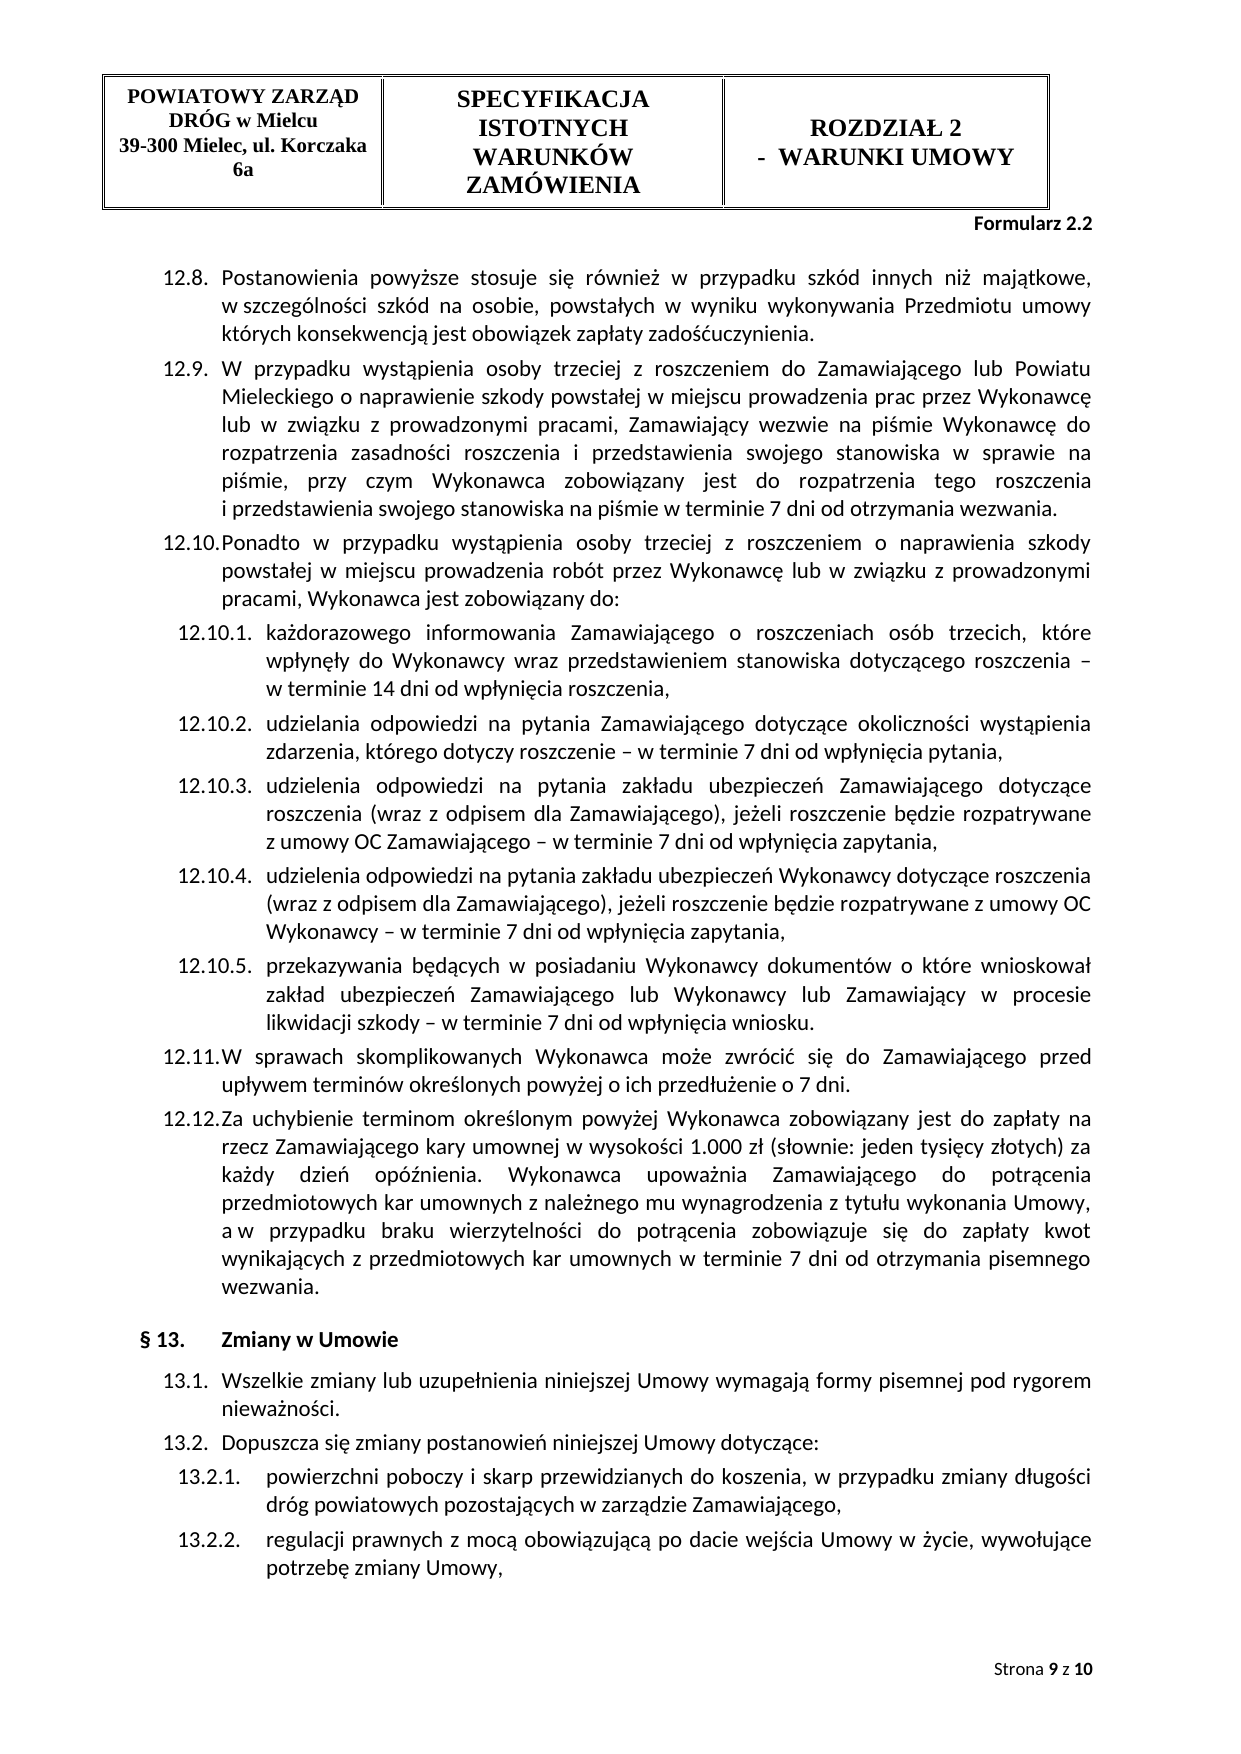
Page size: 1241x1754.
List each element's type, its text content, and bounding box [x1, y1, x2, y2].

subtitle udzielenia odpowiedzi na pytania zakładu ubezpieczeń Wykonawcy dotyczące roszczenia (wraz z odpisem dla Zamawiającego), jeżeli roszczenie będzie rozpatrywane z umowy OC Wykonawcy – w terminie 7 dni od wpłynięcia zapytania, [177, 861, 1093, 945]
subtitle powierzchni poboczy i skarp przewidzianych do koszenia, w przypadku zmiany długości dróg powiatowych pozostających w zarządzie Zamawiającego, [177, 1462, 1093, 1518]
subtitle regulacji prawnych z mocą obowiązującą po dacie wejścia Umowy w życie, wywołujące potrzebę zmiany Umowy, [177, 1525, 1093, 1581]
subtitle udzielania odpowiedzi na pytania Zamawiającego dotyczące okoliczności wystąpienia zdarzenia, którego dotyczy roszczenie – w terminie 7 dni od wpłynięcia pytania, [177, 709, 1093, 765]
subtitle udzielenia odpowiedzi na pytania zakładu ubezpieczeń Zamawiającego dotyczące roszczenia (wraz z odpisem dla Zamawiającego), jeżeli roszczenie będzie rozpatrywane z umowy OC Zamawiającego – w terminie 7 dni od wpłynięcia zapytania, [177, 771, 1093, 855]
subtitle Za uchybienie terminom określonym powyżej Wykonawca zobowiązany jest do zapłaty na rzecz Zamawiającego kary umownej w wysokości 1.000 zł (słownie: jeden tysięcy złotych) za każdy dzień opóźnienia. Wykonawca upoważnia Zamawiającego do potrącenia przedmiotowych kar umownych z należnego mu wynagrodzenia z tytułu wykonania Umowy, a w przypadku braku wierzytelności do potrącenia zobowiązuje się do zapłaty kwot wynikających z przedmiotowych kar umownych w terminie 7 dni od otrzymania pisemnego wezwania. [162, 1104, 1093, 1300]
subtitle W sprawach skomplikowanych Wykonawca może zwrócić się do Zamawiającego przed upływem terminów określonych powyżej o ich przedłużenie o 7 dni. [162, 1042, 1093, 1098]
subtitle każdorazowego informowania Zamawiającego o roszczeniach osób trzecich, które wpłynęły do Wykonawcy wraz przedstawieniem stanowiska dotyczącego roszczenia – w terminie 14 dni od wpłynięcia roszczenia, [177, 618, 1093, 702]
subtitle Dopuszcza się zmiany postanowień niniejszej Umowy dotyczące: [162, 1428, 1093, 1456]
subtitle W przypadku wystąpienia osoby trzeciej z roszczeniem do Zamawiającego lub Powiatu Mieleckiego o naprawienie szkody powstałej w miejscu prowadzenia prac przez Wykonawcę lub w związku z prowadzonymi pracami, Zamawiający wezwie na piśmie Wykonawcę do rozpatrzenia zasadności roszczenia i przedstawienia swojego stanowiska w sprawie na piśmie, przy czym Wykonawca zobowiązany jest do rozpatrzenia tego roszczenia i przedstawienia swojego stanowiska na piśmie w terminie 7 dni od otrzymania wezwania. [162, 354, 1093, 522]
subtitle Wszelkie zmiany lub uzupełnienia niniejszej Umowy wymagają formy pisemnej pod rygorem nieważności. [162, 1366, 1093, 1422]
subtitle Zmiany w Umowie [162, 1325, 1093, 1353]
subtitle przekazywania będących w posiadaniu Wykonawcy dokumentów o które wnioskował zakład ubezpieczeń Zamawiającego lub Wykonawcy lub Zamawiający w procesie likwidacji szkody – w terminie 7 dni od wpłynięcia wniosku. [177, 952, 1093, 1036]
subtitle Postanowienia powyższe stosuje się również w przypadku szkód innych niż majątkowe, w szczególności szkód na osobie, powstałych w wyniku wykonywania Przedmiotu umowy których konsekwencją jest obowiązek zapłaty zadośćuczynienia. [162, 263, 1093, 347]
subtitle Ponadto w przypadku wystąpienia osoby trzeciej z roszczeniem o naprawienia szkody powstałej w miejscu prowadzenia robót przez Wykonawcę lub w związku z prowadzonymi pracami, Wykonawca jest zobowiązany do: [162, 528, 1093, 612]
